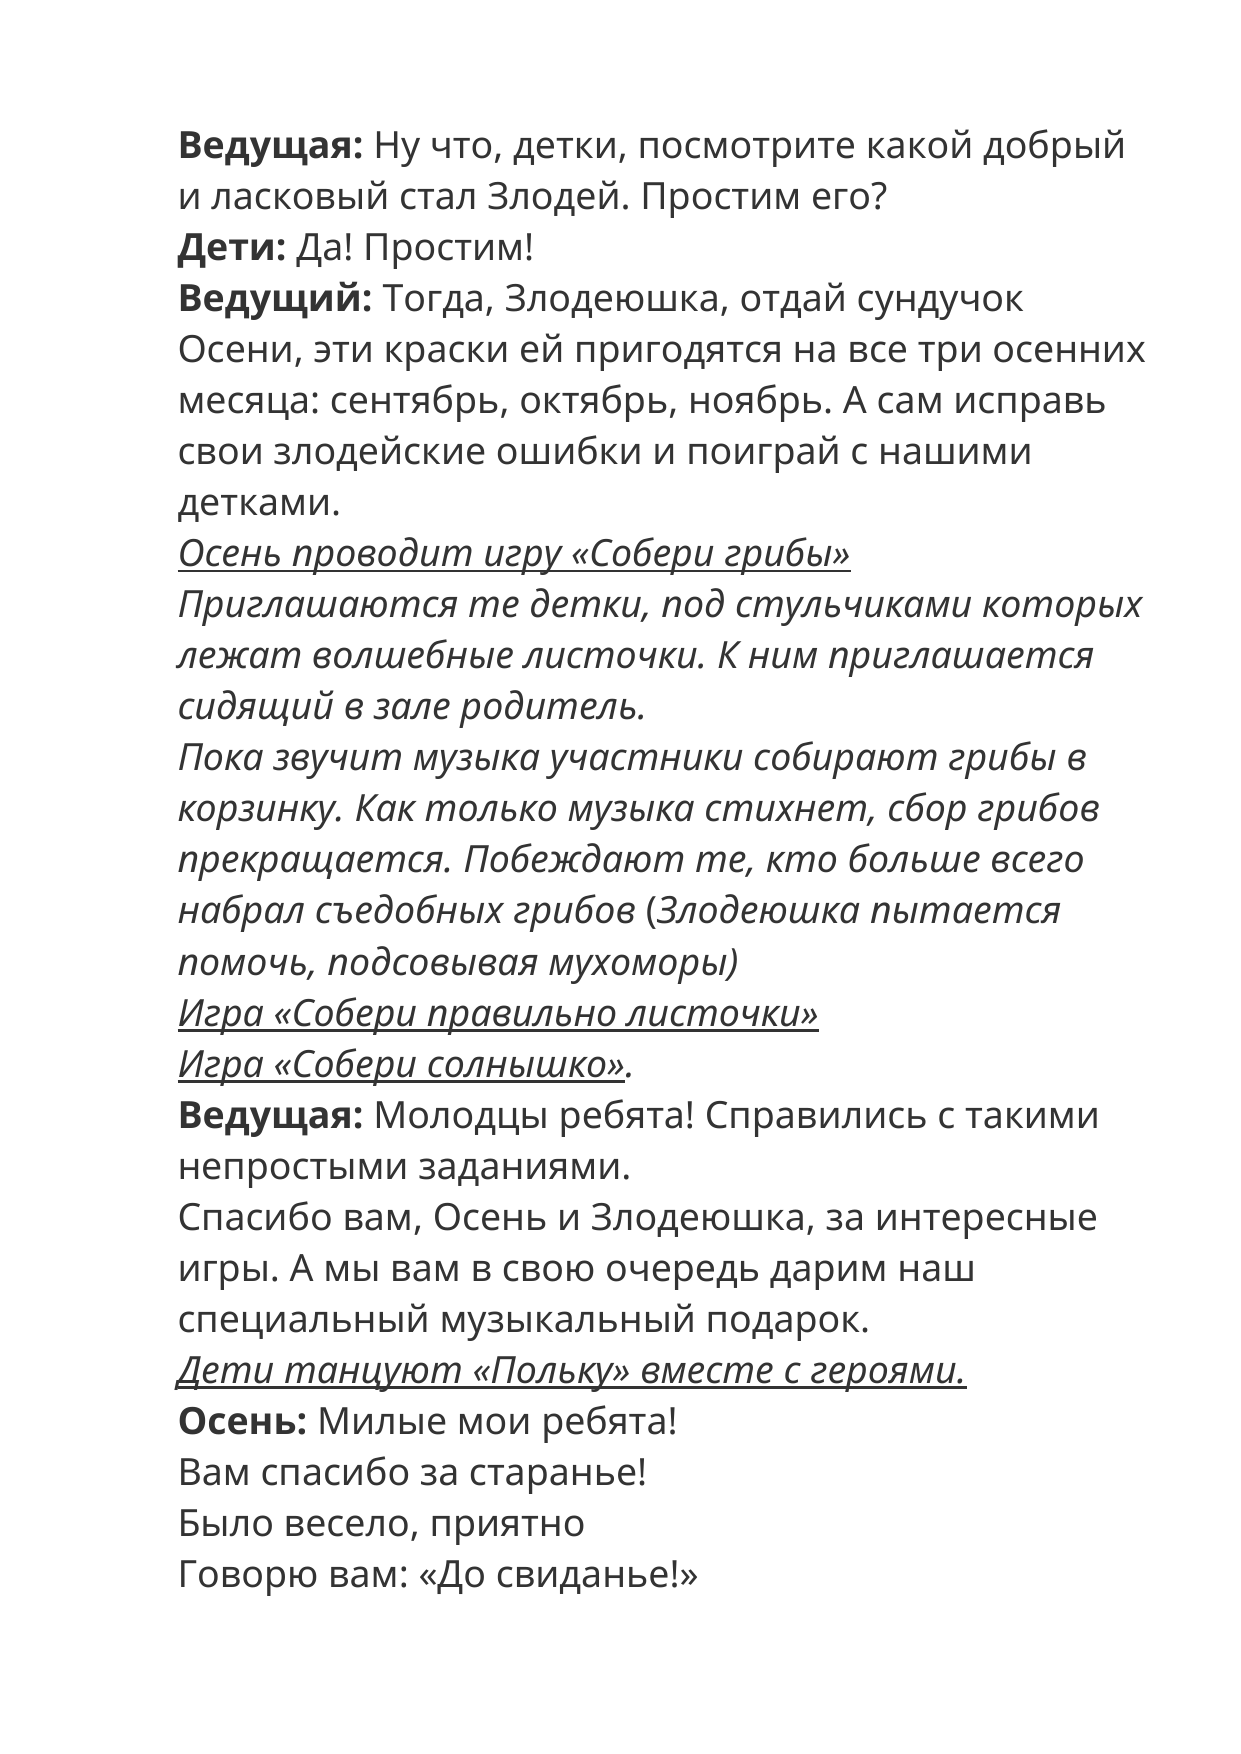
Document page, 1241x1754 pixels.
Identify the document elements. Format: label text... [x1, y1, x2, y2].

text Осень проводит игру «Собери грибы» [177, 526, 1152, 577]
text Пока звучит музыка участники собирают грибы в корзинку. Как только музыка стихнет, сбор грибов прекращается. Побеждают те, кто больше всего набрал съедобных грибов (Злодеюшка пытается помочь, подсовывая мухоморы) [177, 731, 1152, 986]
text Осень: Милые мои ребята! [177, 1394, 1152, 1445]
text Вам спасибо за старанье! [177, 1445, 1152, 1496]
text Дети: Да! Простим! [177, 220, 1152, 271]
text Говорю вам: «До свиданье!» [177, 1547, 1152, 1598]
text Игра «Собери солнышко». [177, 1037, 1152, 1088]
text Спасибо вам, Осень и Злодеюшка, за интересные игры. А мы вам в свою очередь дарим наш специальный музыкальный подарок. [177, 1190, 1152, 1343]
text Ведущая: Молодцы ребята! Справились с такими непростыми заданиями. [177, 1088, 1152, 1190]
text Ведущая: Ну что, детки, посмотрите какой добрый и ласковый стал Злодей. Простим его? [177, 118, 1152, 220]
text Ведущий: Тогда, Злодеюшка, отдай сундучок Осени, эти краски ей пригодятся на все три осенних месяца: сентябрь, октябрь, ноябрь. А сам исправь свои злодейские ошибки и поиграй с нашими детками. [177, 271, 1152, 526]
text Приглашаются те детки, под стульчиками которых лежат волшебные листочки. К ним приглашается сидящий в зале родитель. [177, 577, 1152, 731]
text Игра «Собери правильно листочки» [177, 986, 1152, 1037]
text Было весело, приятно [177, 1496, 1152, 1547]
text Дети танцуют «Польку» вместе с героями. [177, 1343, 1152, 1394]
